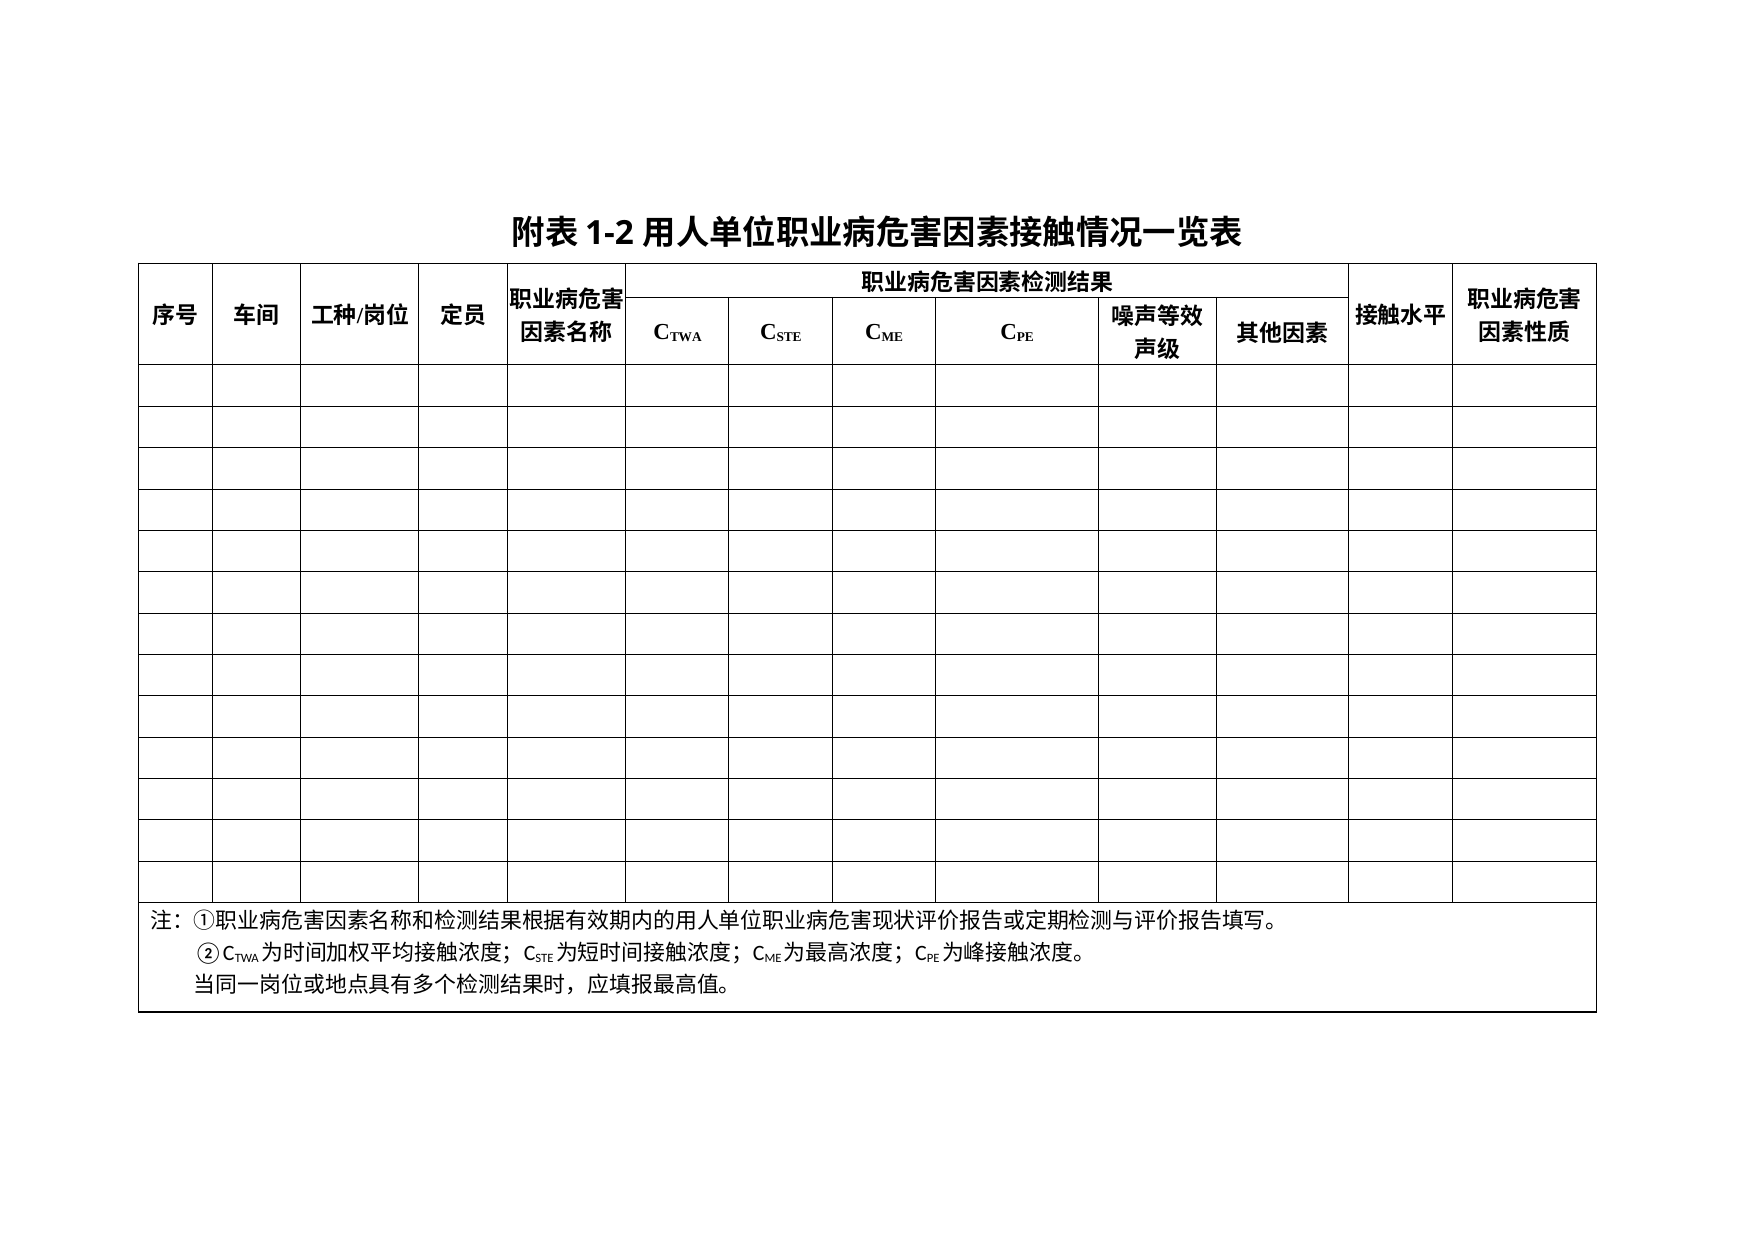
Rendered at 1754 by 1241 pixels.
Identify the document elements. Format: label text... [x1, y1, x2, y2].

table_cell [1349, 820, 1452, 861]
table_cell [1453, 738, 1596, 778]
table_cell [936, 779, 1098, 819]
table_cell [1453, 572, 1596, 612]
table_cell [301, 738, 418, 778]
table_cell [626, 614, 728, 654]
table_cell [139, 365, 212, 406]
table_cell [1217, 531, 1348, 571]
table_cell [936, 572, 1098, 612]
table_cell [1349, 490, 1452, 530]
table_cell [508, 448, 625, 488]
table_cell [419, 738, 507, 778]
table_cell [1217, 407, 1348, 447]
table_cell [213, 655, 300, 695]
table_cell CSTE [729, 298, 832, 364]
table_cell [508, 696, 625, 737]
table_cell [213, 490, 300, 530]
table_cell [1349, 655, 1452, 695]
table_cell [1453, 779, 1596, 819]
table_cell [508, 738, 625, 778]
table_cell [213, 448, 300, 488]
table_cell [508, 779, 625, 819]
table_cell [729, 655, 832, 695]
table_cell [626, 407, 728, 447]
table_cell [1453, 820, 1596, 861]
table_cell [508, 407, 625, 447]
table_cell [1099, 738, 1216, 778]
table_cell [1453, 365, 1596, 406]
table_cell [213, 862, 300, 902]
table_cell CPE [936, 298, 1098, 364]
table_cell [626, 779, 728, 819]
table_header 职业病危害 因素名称 [508, 264, 625, 364]
table_cell [139, 779, 212, 819]
table_cell [626, 490, 728, 530]
table_cell [729, 407, 832, 447]
table_cell CTWA [626, 298, 728, 364]
table_cell [139, 531, 212, 571]
table_cell [833, 407, 935, 447]
table_cell [729, 365, 832, 406]
table_cell [936, 407, 1098, 447]
table_cell [213, 531, 300, 571]
table_cell [508, 365, 625, 406]
table_cell [626, 820, 728, 861]
table_cell [1217, 738, 1348, 778]
table_cell [1217, 365, 1348, 406]
table_cell [508, 862, 625, 902]
table_cell CME [833, 298, 935, 364]
table_cell [508, 490, 625, 530]
table_cell [1349, 614, 1452, 654]
table_cell [419, 448, 507, 488]
table_header 职业病危害 因素性质 [1453, 264, 1596, 364]
table_cell [419, 862, 507, 902]
table_cell [1453, 448, 1596, 488]
table_cell [1453, 531, 1596, 571]
table_cell [1099, 779, 1216, 819]
table_cell [1217, 779, 1348, 819]
table_cell [626, 696, 728, 737]
table_cell [936, 820, 1098, 861]
text 附表1-2 用人单位职业病危害因素接触情况一览表 [150, 198, 1604, 263]
table_cell [833, 738, 935, 778]
table_cell [301, 696, 418, 737]
table_header 接触水平 [1349, 264, 1452, 364]
table_cell [1217, 490, 1348, 530]
table_cell [1217, 448, 1348, 488]
table_cell [213, 779, 300, 819]
table_cell [301, 779, 418, 819]
table_cell [1099, 572, 1216, 612]
table_cell [139, 448, 212, 488]
table_cell [139, 655, 212, 695]
table_cell [729, 490, 832, 530]
table_cell [1349, 696, 1452, 737]
table_header 工种/岗位 [301, 264, 418, 364]
table_cell [1099, 696, 1216, 737]
table_cell [213, 614, 300, 654]
table_cell [1099, 365, 1216, 406]
table_header 定员 [419, 264, 507, 364]
table_cell [301, 862, 418, 902]
table_cell [419, 696, 507, 737]
table_cell [626, 531, 728, 571]
table_cell [1349, 448, 1452, 488]
table_cell [419, 365, 507, 406]
table_cell [1349, 572, 1452, 612]
table_cell [301, 531, 418, 571]
table_cell [139, 572, 212, 612]
table_cell [1349, 779, 1452, 819]
table_cell [936, 655, 1098, 695]
table_cell [213, 738, 300, 778]
table_cell [936, 490, 1098, 530]
table_cell [301, 407, 418, 447]
table_cell [1217, 655, 1348, 695]
table_cell [139, 738, 212, 778]
table_cell [936, 365, 1098, 406]
table_cell [213, 572, 300, 612]
table_cell [1349, 862, 1452, 902]
table_cell [139, 614, 212, 654]
table_cell [729, 572, 832, 612]
table_cell [1217, 572, 1348, 612]
table_cell 注：①职业病危害因素名称和检测结果根据有效期内的用人单位职业病危害现状评价报告或定期检测与评价报告填写。 ②CTWA为时间加权平均接触浓度；CSTE为短时间接触浓度；CME为最高浓度；CPE为峰接触浓度。 当同一岗位或地点具有多个检测结果时，应填报最高值。 [139, 903, 1596, 1011]
table_cell [626, 738, 728, 778]
table_cell [1099, 531, 1216, 571]
table_cell [419, 407, 507, 447]
table_cell [833, 820, 935, 861]
table_cell [1099, 614, 1216, 654]
table_header 职业病危害因素检测结果 [626, 264, 1348, 297]
table_cell [833, 655, 935, 695]
table_cell [626, 365, 728, 406]
table_cell [833, 490, 935, 530]
table_cell [508, 531, 625, 571]
table_cell [936, 448, 1098, 488]
table_cell [508, 655, 625, 695]
table_cell [729, 614, 832, 654]
table_cell [419, 655, 507, 695]
table_cell [301, 448, 418, 488]
table_cell [1453, 614, 1596, 654]
table_cell [301, 572, 418, 612]
table_cell [301, 490, 418, 530]
table_cell [729, 696, 832, 737]
table_cell [1099, 862, 1216, 902]
table_cell [729, 738, 832, 778]
table_header 序号 [139, 264, 212, 364]
table_cell [1217, 696, 1348, 737]
table_cell [936, 696, 1098, 737]
table_cell [1349, 365, 1452, 406]
table_cell [213, 820, 300, 861]
table_cell [419, 531, 507, 571]
table_cell [729, 820, 832, 861]
table_cell [508, 572, 625, 612]
table_cell 其他因素 [1217, 298, 1348, 364]
table_cell [833, 862, 935, 902]
table_cell [1453, 655, 1596, 695]
table_cell [1349, 531, 1452, 571]
table_cell [508, 614, 625, 654]
table_cell [213, 365, 300, 406]
table_cell [1217, 614, 1348, 654]
table_cell [213, 407, 300, 447]
table_cell [213, 696, 300, 737]
table_cell [1099, 655, 1216, 695]
table_cell [1217, 820, 1348, 861]
table_cell [419, 820, 507, 861]
table_cell [936, 862, 1098, 902]
table_cell [1453, 407, 1596, 447]
table_cell [1453, 490, 1596, 530]
table_cell [419, 614, 507, 654]
table_cell [626, 862, 728, 902]
table_cell [833, 779, 935, 819]
table_cell [1099, 820, 1216, 861]
table_cell [833, 531, 935, 571]
table_cell [936, 614, 1098, 654]
table_cell [508, 820, 625, 861]
table_cell [1099, 407, 1216, 447]
table_cell [419, 572, 507, 612]
table_cell [419, 779, 507, 819]
table_cell [729, 779, 832, 819]
table_cell [139, 696, 212, 737]
table_cell [1453, 696, 1596, 737]
table_cell [301, 655, 418, 695]
table_cell [729, 862, 832, 902]
table_cell [1349, 407, 1452, 447]
table_cell [729, 448, 832, 488]
table_cell [626, 572, 728, 612]
table_cell [626, 448, 728, 488]
table_cell [1349, 738, 1452, 778]
table_cell [833, 696, 935, 737]
table_cell [301, 614, 418, 654]
table_cell [139, 862, 212, 902]
table_header 车间 [213, 264, 300, 364]
table_cell [936, 738, 1098, 778]
table_cell [139, 407, 212, 447]
table_cell [833, 448, 935, 488]
table_cell [139, 490, 212, 530]
table_cell [833, 614, 935, 654]
table_cell [419, 490, 507, 530]
table_cell [1217, 862, 1348, 902]
table_cell 噪声等效声级 [1099, 298, 1216, 364]
table_cell [833, 365, 935, 406]
table_cell [1099, 490, 1216, 530]
table_cell [729, 531, 832, 571]
table_cell [626, 655, 728, 695]
table_cell [301, 820, 418, 861]
table_cell [301, 365, 418, 406]
table_cell [1099, 448, 1216, 488]
table_cell [139, 820, 212, 861]
table_cell [833, 572, 935, 612]
table_cell [1453, 862, 1596, 902]
table_cell [936, 531, 1098, 571]
